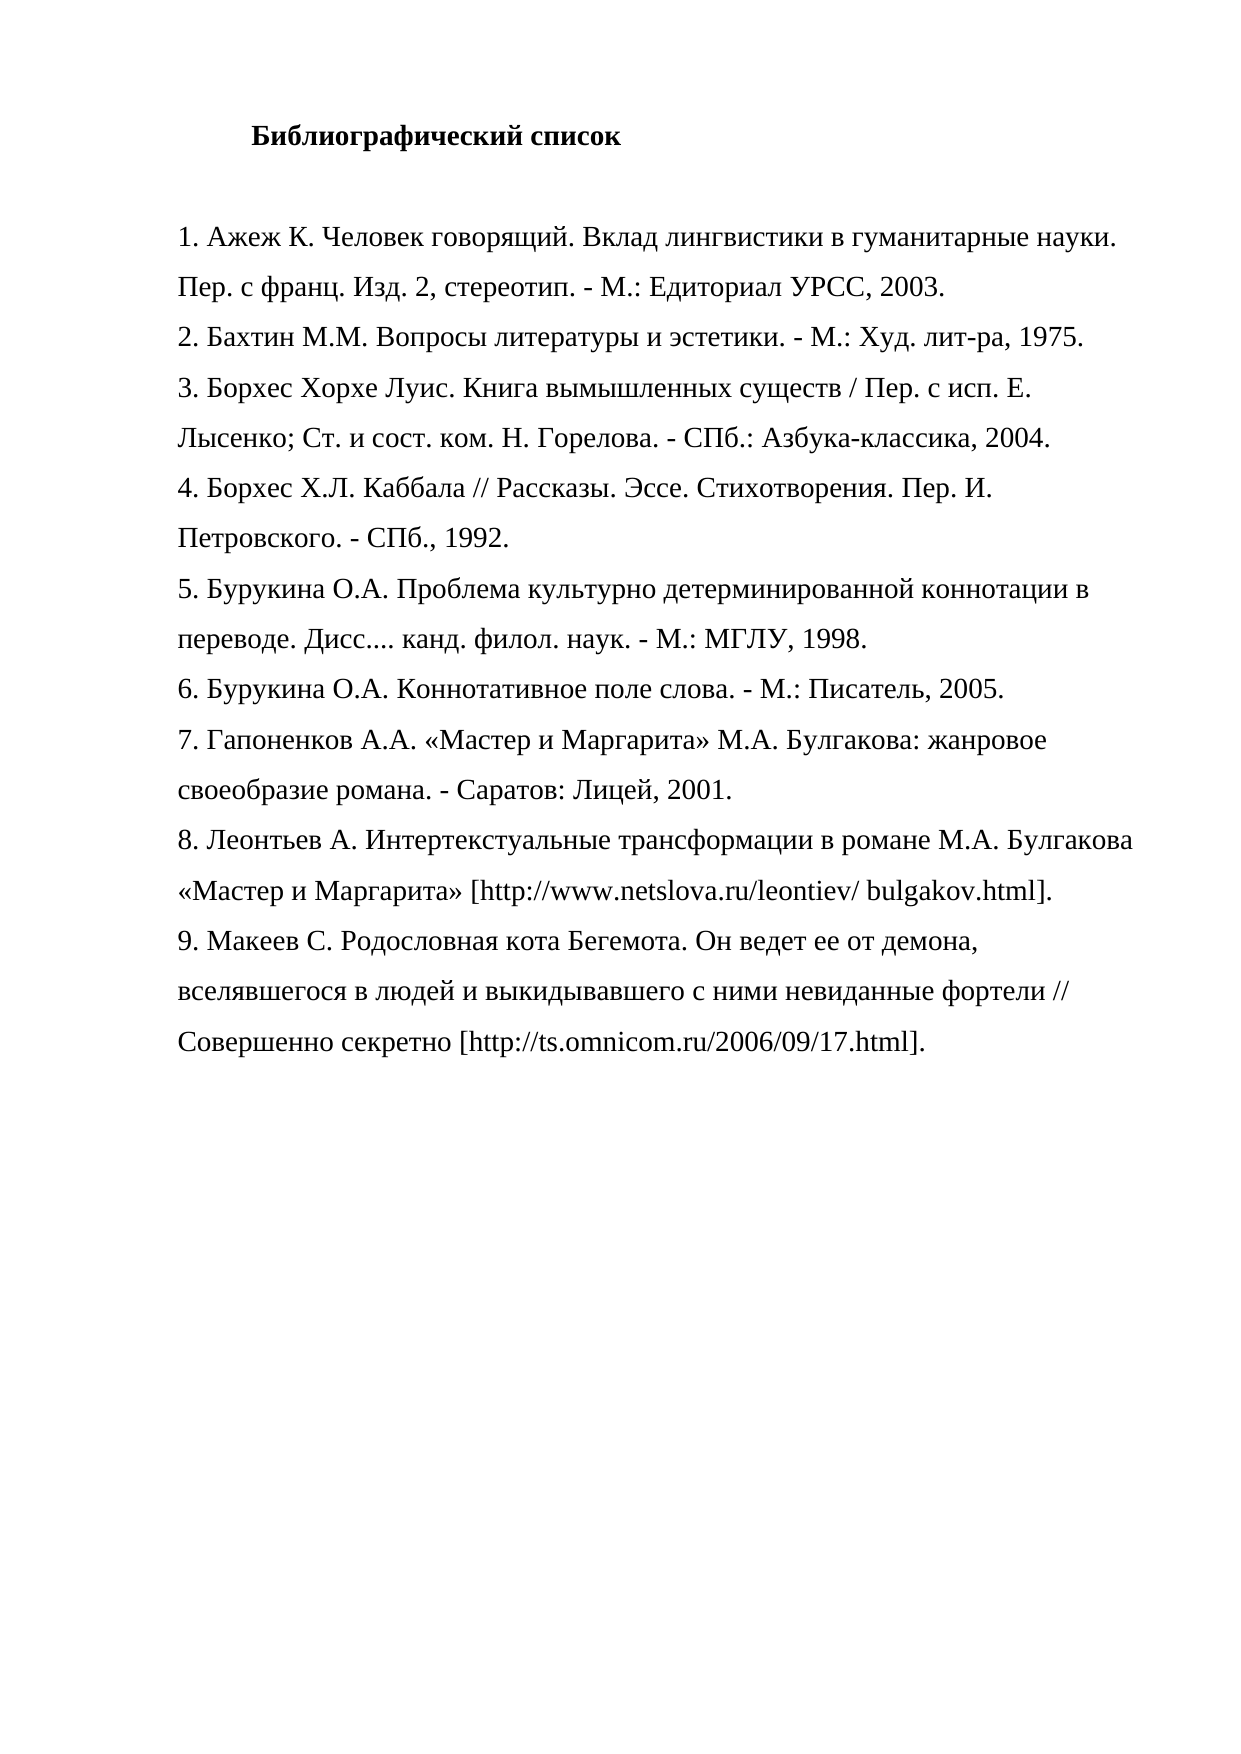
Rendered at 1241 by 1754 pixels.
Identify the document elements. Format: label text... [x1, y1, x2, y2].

text 2. Бахтин М.М. Вопросы литературы и эстетики. - М.: Худ. лит-ра, 1975. [177, 319, 1152, 353]
text 9. Макеев С. Родословная кота Бегемота. Он ведет ее от демона, вселявшегося в людей и выкидывавшего с ними невиданные фортели // Совершенно секретно [http://ts.omnicom.ru/2006/09/17.html]. [177, 923, 1152, 1057]
text 5. Бурукина О.А. Проблема культурно детерминированной коннотации в переводе. Дисс.... канд. филол. наук. - М.: МГЛУ, 1998. [177, 571, 1152, 655]
text 6. Бурукина О.А. Коннотативное поле слова. - М.: Писатель, 2005. [177, 672, 1152, 705]
text Библиографический список [177, 118, 1152, 152]
text 7. Гапоненков А.А. «Мастер и Маргарита» М.А. Булгакова: жанровое своеобразие романа. - Саратов: Лицей, 2001. [177, 722, 1152, 806]
text 1. Ажеж К. Человек говорящий. Вклад лингвистики в гуманитарные науки. Пер. с франц. Изд. 2, стереотип. - М.: Едиториал УРСС, 2003. [177, 219, 1152, 303]
text 8. Леонтьев А. Интертекстуальные трансформации в романе М.А. Булгакова «Мастер и Маргарита» [http://www.netslova.ru/leontiev/ bulgakov.html]. [177, 822, 1152, 906]
text 4. Борхес Х.Л. Каббала // Рассказы. Эссе. Стихотворения. Пер. И. Петровского. - СПб., 1992. [177, 470, 1152, 554]
text 3. Борхес Хорхе Луис. Книга вымышленных существ / Пер. с исп. Е. Лысенко; Ст. и сост. ком. Н. Горелова. - СПб.: Азбука-классика, 2004. [177, 370, 1152, 453]
